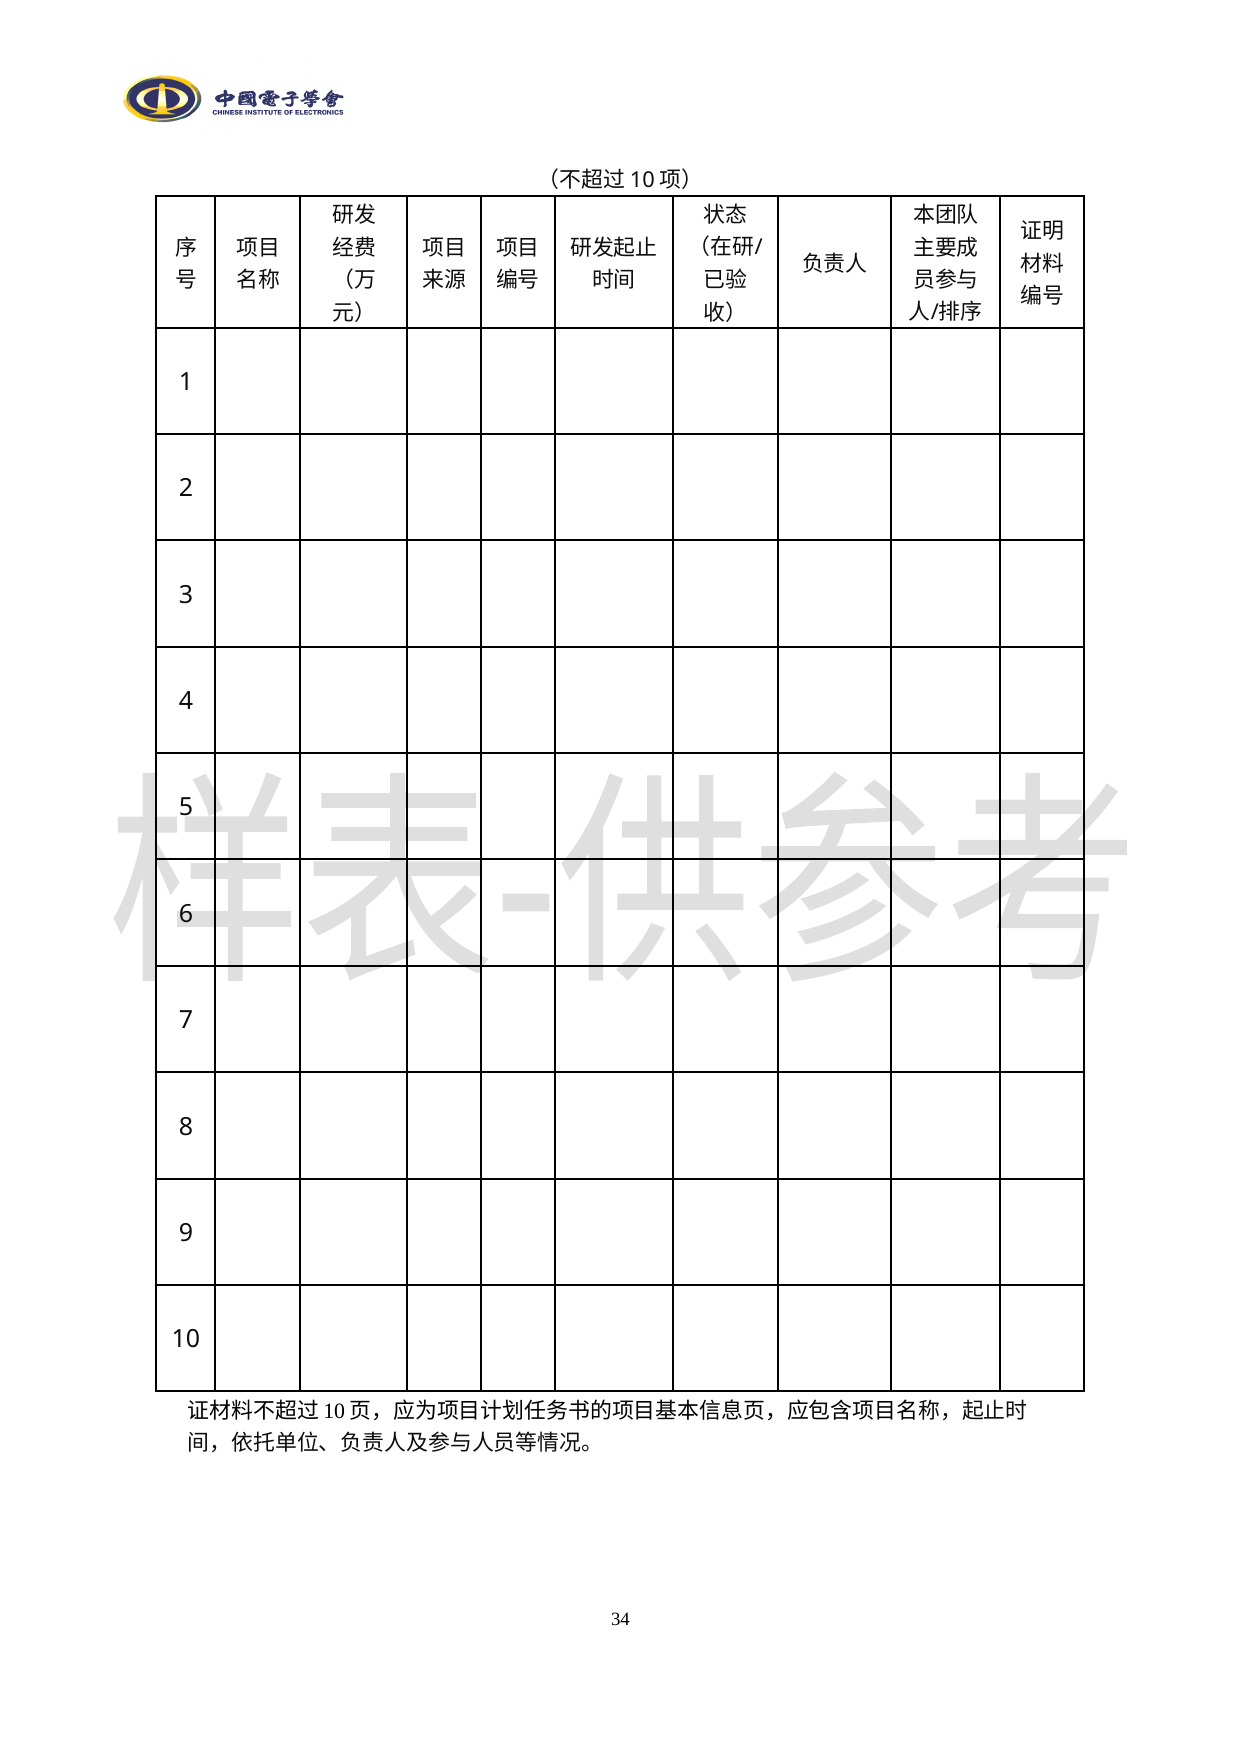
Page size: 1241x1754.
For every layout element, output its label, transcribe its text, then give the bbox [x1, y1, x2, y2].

table_cell [482, 860, 554, 965]
table_cell [674, 967, 777, 1071]
table_cell [674, 860, 777, 965]
table_cell [892, 1180, 999, 1284]
table_cell [408, 1286, 480, 1390]
table_cell [556, 435, 672, 539]
table_header 研发起止 时间 [556, 197, 672, 327]
table_cell [482, 329, 554, 433]
table_cell [216, 435, 299, 539]
table_cell [892, 1286, 999, 1390]
table_cell [482, 967, 554, 1071]
table_cell [1001, 1073, 1083, 1177]
table_cell [779, 1286, 890, 1390]
table_cell 6 [157, 860, 214, 965]
table_cell [1001, 1180, 1083, 1284]
table_cell [301, 1286, 406, 1390]
table_cell [482, 1286, 554, 1390]
table_cell [892, 860, 999, 965]
table_cell [1001, 541, 1083, 646]
table_header 项目 编号 [482, 197, 554, 327]
table_cell [674, 754, 777, 858]
table_cell [556, 754, 672, 858]
table_cell [674, 541, 777, 646]
table_cell [301, 1073, 406, 1177]
table_header 负责人 [779, 197, 890, 327]
table_cell [892, 329, 999, 433]
table_cell 1 [157, 329, 214, 433]
table_cell [216, 754, 299, 858]
table_cell [216, 1180, 299, 1284]
table_cell [892, 541, 999, 646]
table_cell 4 [157, 648, 214, 752]
table_header 本团队主要成员参与人/排序 [892, 197, 999, 327]
table_cell [216, 541, 299, 646]
table_cell [674, 1286, 777, 1390]
table_cell [216, 1073, 299, 1177]
table_cell [216, 329, 299, 433]
table_cell [674, 648, 777, 752]
table_cell [301, 435, 406, 539]
table_cell 9 [157, 1180, 214, 1284]
picture [123, 56, 344, 139]
table_cell [674, 1180, 777, 1284]
table_cell [216, 1286, 299, 1390]
table_header 序号 [157, 197, 214, 327]
table_cell 5 [157, 754, 214, 858]
table_cell [301, 860, 406, 965]
table_cell [408, 648, 480, 752]
table_cell [674, 329, 777, 433]
table_cell [482, 435, 554, 539]
table_header 项目名称 [216, 197, 299, 327]
table_cell 8 [157, 1073, 214, 1177]
table_cell [779, 1073, 890, 1177]
table_cell [892, 967, 999, 1071]
table_cell 2 [157, 435, 214, 539]
table_cell [556, 967, 672, 1071]
table_cell [1001, 860, 1083, 965]
table_cell [779, 754, 890, 858]
table_cell [482, 754, 554, 858]
table_cell [408, 1180, 480, 1284]
table_cell [1001, 648, 1083, 752]
table_cell [674, 435, 777, 539]
table_cell [408, 435, 480, 539]
table_cell [556, 648, 672, 752]
table_cell [301, 541, 406, 646]
table_cell [779, 860, 890, 965]
table_cell [301, 1180, 406, 1284]
table_cell 3 [157, 541, 214, 646]
table_cell [301, 754, 406, 858]
table_cell [408, 329, 480, 433]
table_cell [556, 860, 672, 965]
table_cell [301, 329, 406, 433]
table_cell [1001, 435, 1083, 539]
table_cell [301, 967, 406, 1071]
table_cell [301, 648, 406, 752]
table_cell [779, 329, 890, 433]
table_cell [556, 1180, 672, 1284]
table_cell [482, 1073, 554, 1177]
table_cell [1001, 754, 1083, 858]
table_cell 7 [157, 967, 214, 1071]
table_header 状态 （在研/已验收） [674, 197, 777, 327]
text 证材料不超过10页，应为项目计划任务书的项目基本信息页，应包含项目名称，起止时间，依托单位、负责人及参与人员等情况。 [187, 1392, 1053, 1457]
table_cell [482, 648, 554, 752]
table_cell [892, 435, 999, 539]
table_cell [408, 541, 480, 646]
table_cell [216, 967, 299, 1071]
table_cell [556, 541, 672, 646]
table_cell [556, 329, 672, 433]
table_cell [892, 754, 999, 858]
table_cell [482, 1180, 554, 1284]
table_cell [1001, 329, 1083, 433]
table_cell [408, 967, 480, 1071]
table_header 项目来源 [408, 197, 480, 327]
table_cell [779, 541, 890, 646]
table_cell [892, 1073, 999, 1177]
table_cell [779, 648, 890, 752]
table_cell [779, 967, 890, 1071]
table_cell [556, 1286, 672, 1390]
table_cell [216, 648, 299, 752]
table_header 证明材料编号 [1001, 197, 1083, 327]
table_cell [408, 754, 480, 858]
table_cell [1001, 967, 1083, 1071]
table_cell [1001, 1286, 1083, 1390]
table_cell [408, 1073, 480, 1177]
table_cell [674, 1073, 777, 1177]
table_cell [779, 435, 890, 539]
table_cell [482, 541, 554, 646]
table_cell 10 [157, 1286, 214, 1390]
table_cell [892, 648, 999, 752]
table_header 研发 经费 （万元） [301, 197, 406, 327]
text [187, 162, 1053, 194]
table_cell [556, 1073, 672, 1177]
table_cell [408, 860, 480, 965]
table_cell [779, 1180, 890, 1284]
table_cell [216, 860, 299, 965]
